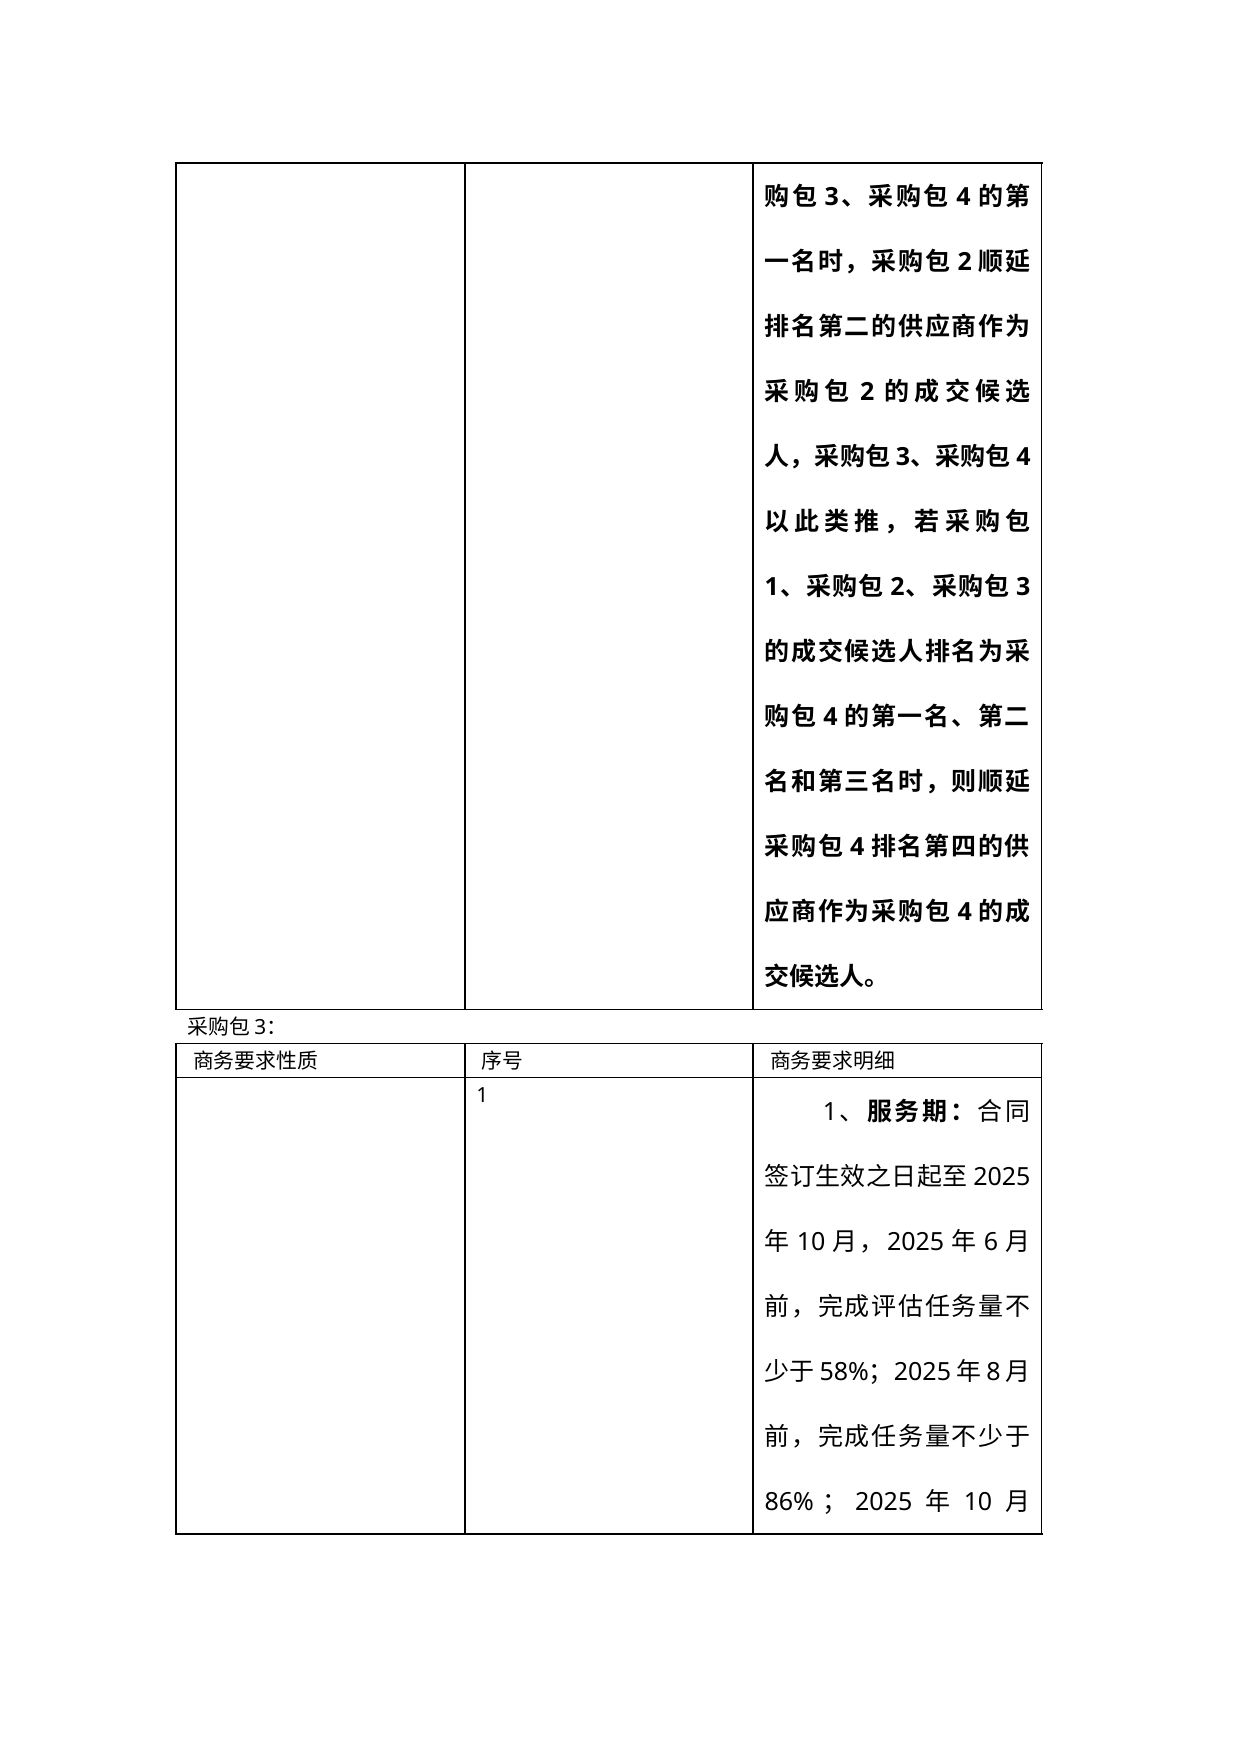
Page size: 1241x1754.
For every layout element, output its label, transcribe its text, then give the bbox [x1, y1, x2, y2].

table_header 商务要求明细 [754, 1044, 1041, 1077]
table_header 商务要求性质 [177, 1044, 464, 1077]
table_header 序号 [466, 1044, 752, 1077]
table_cell ★ [177, 164, 464, 1008]
table_cell 2 [466, 164, 752, 1008]
table_cell [177, 1078, 464, 1533]
text 采购包3： [187, 1010, 1053, 1043]
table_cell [754, 164, 1041, 1008]
table_cell 1 [466, 1078, 752, 1533]
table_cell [754, 1078, 1041, 1533]
